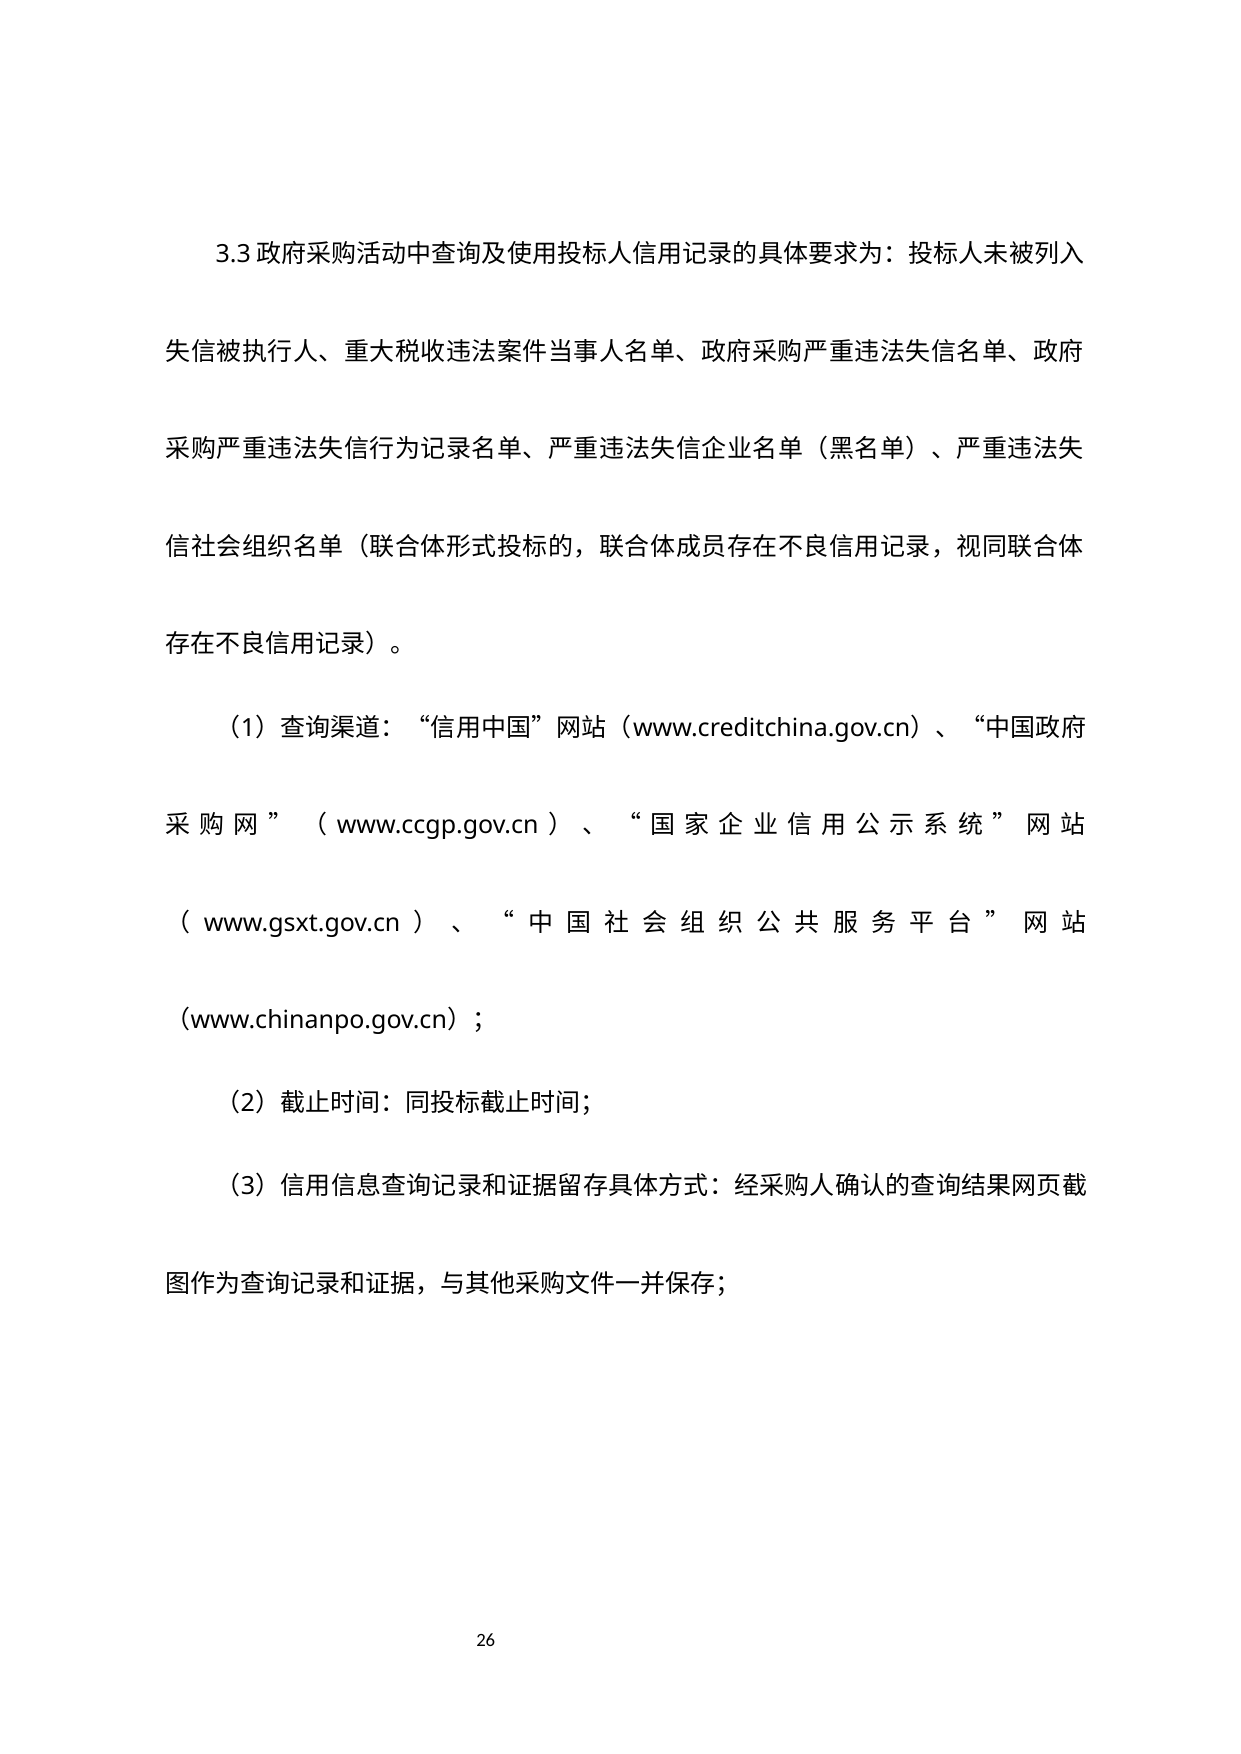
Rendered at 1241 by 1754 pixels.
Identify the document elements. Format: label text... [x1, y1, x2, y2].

text 3.3政府采购活动中查询及使用投标人信用记录的具体要求为：投标人未被列入失信被执行人、重大税收违法案件当事人名单、政府采购严重违法失信名单、政府采购严重违法失信行为记录名单、严重违法失信企业名单（黑名单）、严重违法失信社会组织名单（联合体形式投标的，联合体成员存在不良信用记录，视同联合体存在不良信用记录）。 [165, 219, 1087, 674]
text （2）截止时间：同投标截止时间； [165, 1068, 1087, 1133]
text （3）信用信息查询记录和证据留存具体方式：经采购人确认的查询结果网页截图作为查询记录和证据，与其他采购文件一并保存； [165, 1151, 1087, 1314]
text （1）查询渠道：“信用中国”网站（www.creditchina.gov.cn）、“中国政府采购网”（www.ccgp.gov.cn）、“国家企业信用公示系统”网站（www.gsxt.gov.cn）、“中国社会组织公共服务平台”网站（www.chinanpo.gov.cn）； [165, 693, 1087, 1050]
